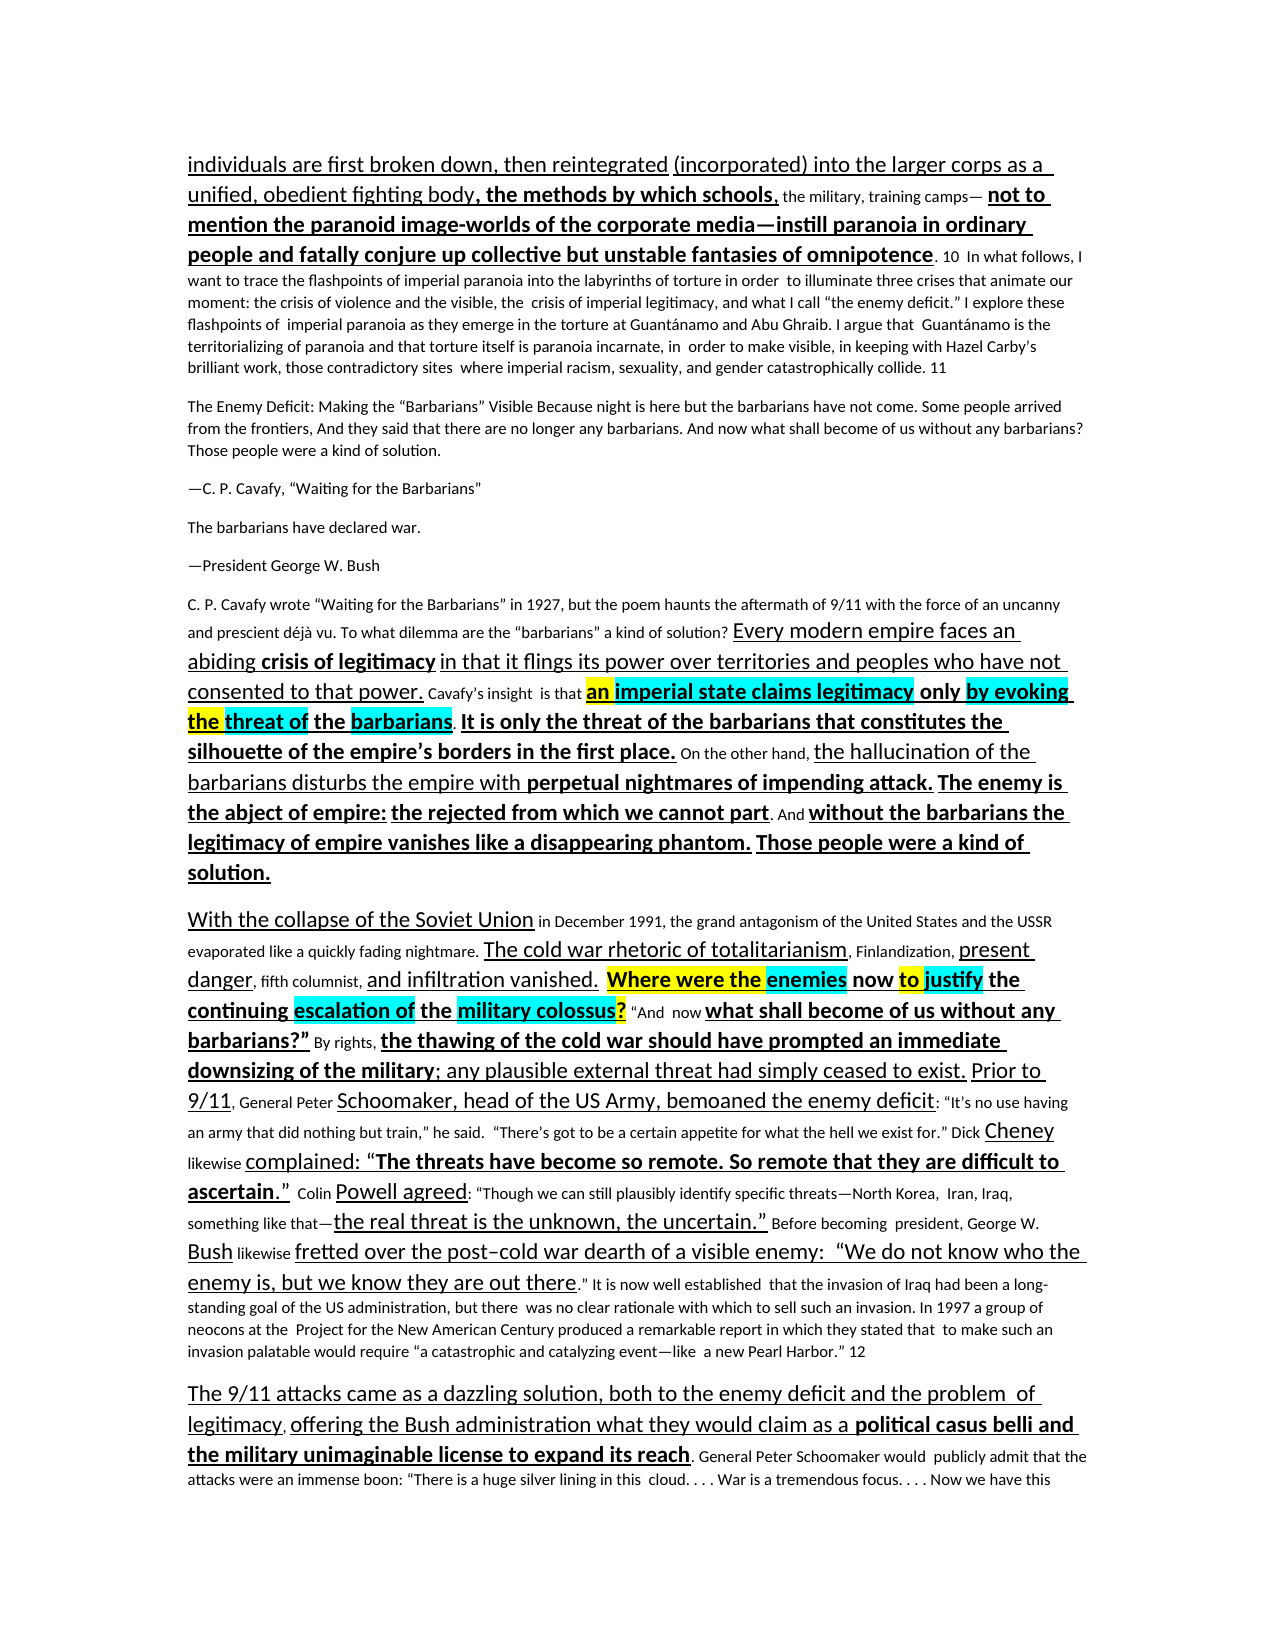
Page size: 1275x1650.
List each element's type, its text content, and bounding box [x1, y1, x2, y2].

text The Enemy Deficit: Making the “Barbarians” Visible Because night is here but the barbarians have not come. Some people arrived from the frontiers, And they said that there are no longer any barbarians. And now what shall become of us without any barbarians? Those people were a kind of solution. [187, 396, 1087, 460]
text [187, 1379, 1087, 1490]
text With the collapse of the Soviet Union in December 1991, the grand antagonism of the United States and the USSR evaporated like a quickly fading nightmare. The cold war rhetoric of totalitarianism, Finlandization, present danger, fifth columnist, and infiltration vanished. Where were the enemies now to justify the continuing escalation of the military colossus? “And now what shall become of us without any barbarians?” By rights, the thawing of the cold war should have prompted an immediate downsizing of the military; any plausible external threat had simply ceased to exist. Prior to 9/11, General Peter Schoomaker, head of the US Army, bemoaned the enemy deficit: “It’s no use having an army that did nothing but train,” he said. “There’s got to be a certain appetite for what the hell we exist for.” Dick Cheney likewise complained: “The threats have become so remote. So remote that they are difficult to ascertain.” Colin Powell agreed: “Though we can still plausibly identify specific threats—North Korea, Iran, Iraq, something like that—the real threat is the unknown, the uncertain.” Before becoming president, George W. Bush likewise fretted over the post–cold war dearth of a visible enemy: “We do not know who the enemy is, but we know they are out there.” It is now well established that the invasion of Iraq had been a long-standing goal of the US administration, but there was no clear rationale with which to sell such an invasion. In 1997 a group of neocons at the Project for the New American Century produced a remarkable report in which they stated that to make such an invasion palatable would require “a catastrophic and catalyzing event—like a new Pearl Harbor.” 12 [187, 905, 1087, 1361]
text —C. P. Cavafy, “Waiting for the Barbarians” [187, 478, 1087, 499]
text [187, 150, 1087, 378]
text —President George W. Bush [187, 556, 1087, 576]
text C. P. Cavafy wrote “Waiting for the Barbarians” in 1927, but the poem haunts the aftermath of 9/11 with the force of an uncanny and prescient déjà vu. To what dilemma are the “barbarians” a kind of solution? Every modern empire faces an abiding crisis of legitimacy in that it flings its power over territories and peoples who have not consented to that power. Cavafy’s insight is that an imperial state claims legitimacy only by evoking the threat of the barbarians. It is only the threat of the barbarians that constitutes the silhouette of the empire’s borders in the first place. On the other hand, the hallucination of the barbarians disturbs the empire with perpetual nightmares of impending attack. The enemy is the abject of empire: the rejected from which we cannot part. And without the barbarians the legitimacy of empire vanishes like a disappearing phantom. Those people were a kind of solution. [187, 594, 1087, 886]
text The barbarians have declared war. [187, 517, 1087, 537]
